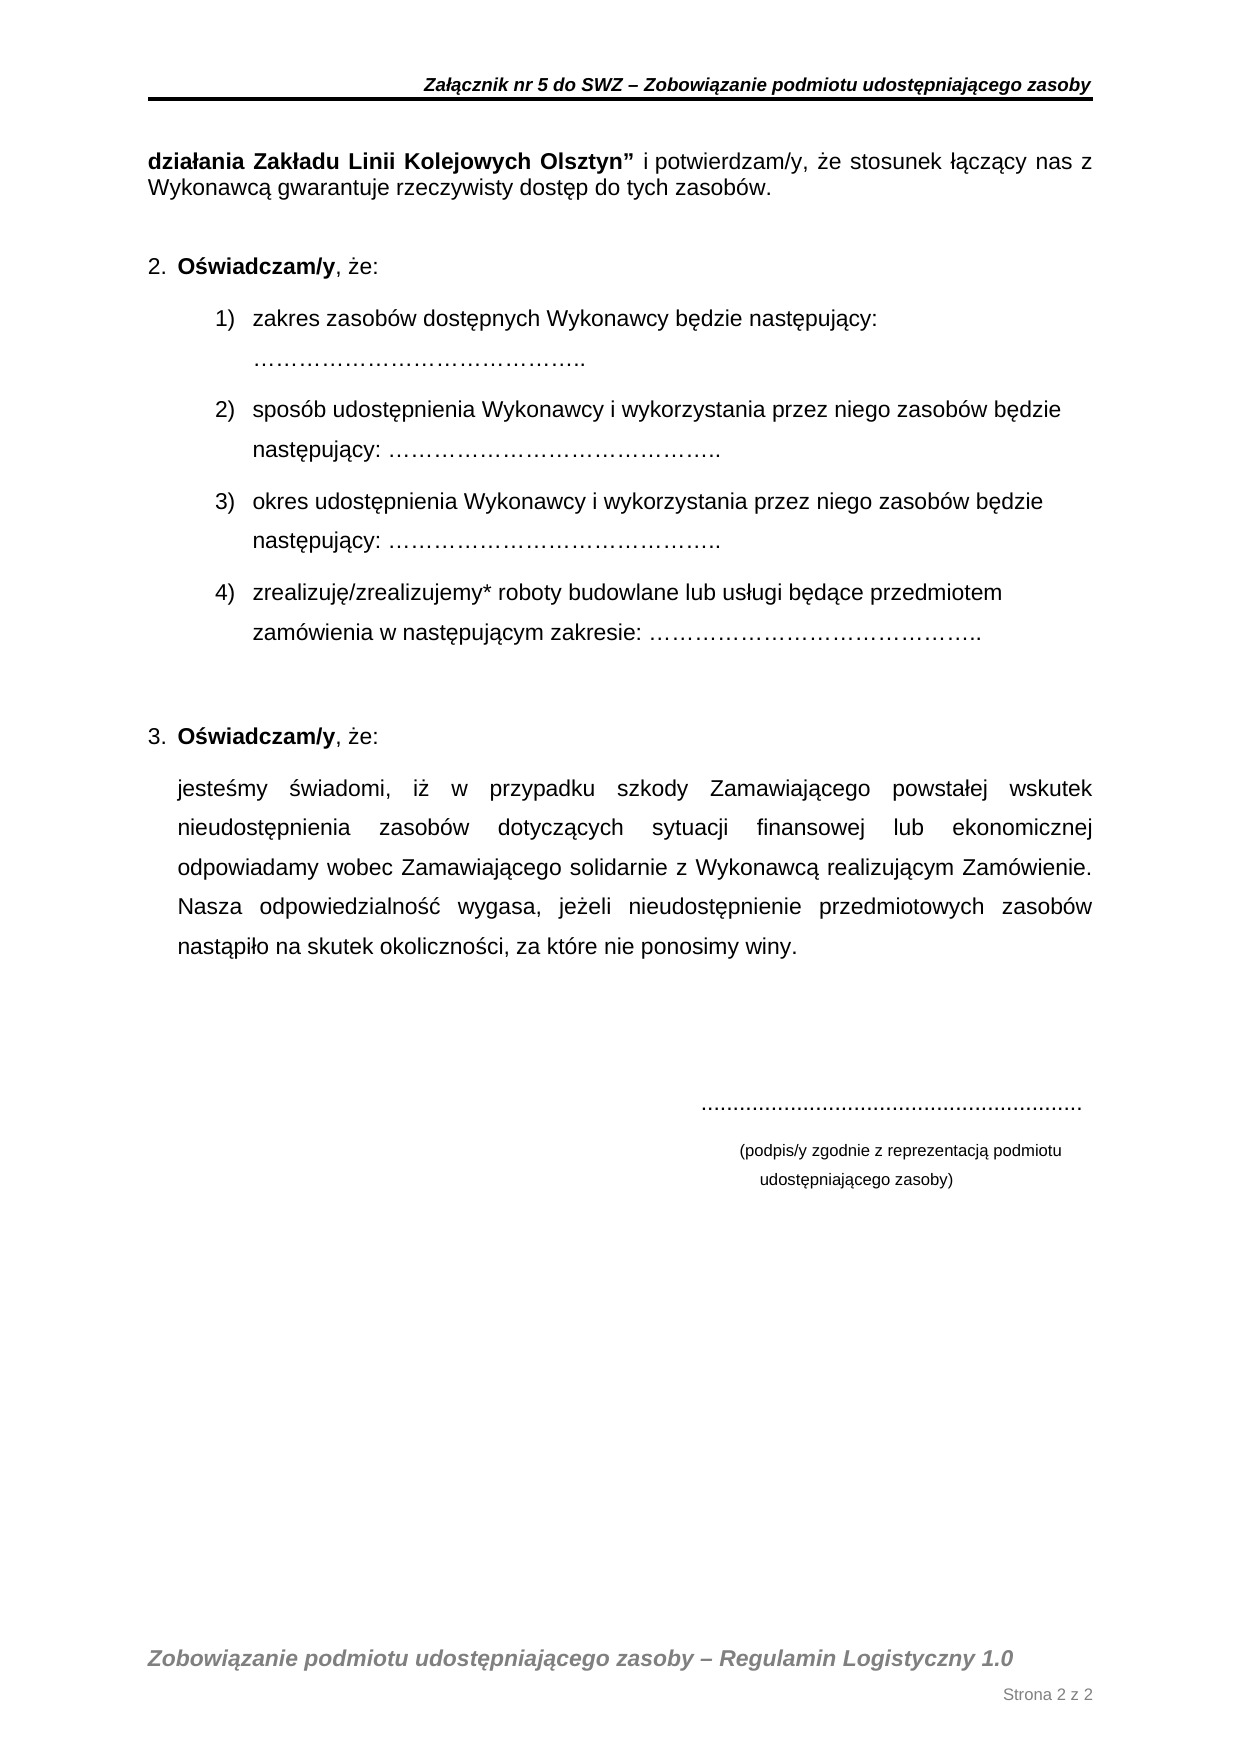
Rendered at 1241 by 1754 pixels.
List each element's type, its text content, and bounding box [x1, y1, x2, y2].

list Oświadczam/y, że: [148, 253, 1093, 279]
list (podpis/y zgodnie z reprezentacją podmiotu udostępniającego zasoby) [620, 1141, 1093, 1188]
list zrealizuję/zrealizujemy* roboty budowlane lub usługi będące przedmiotem zamówienia w następującym zakresie: …………………………………….. [215, 579, 1093, 645]
list Oświadczam/y, że: [148, 723, 1093, 749]
list sposób udostępnienia Wykonawcy i wykorzystania przez niego zasobów będzie następujący: …………………………………….. [215, 396, 1093, 462]
list zakres zasobów dostępnych Wykonawcy będzie następujący: …………………………………….. [215, 305, 1093, 371]
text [148, 148, 1093, 200]
list ............................................................ [650, 1089, 1093, 1115]
list okres udostępnienia Wykonawcy i wykorzystania przez niego zasobów będzie następujący: …………………………………….. [215, 488, 1093, 554]
list jesteśmy świadomi, iż w przypadku szkody Zamawiającego powstałej wskutek nieudostępnienia zasobów dotyczących sytuacji finansowej lub ekonomicznej odpowiadamy wobec Zamawiającego solidarnie z Wykonawcą realizującym Zamówienie. Nasza odpowiedzialność wygasa, jeżeli nieudostępnienie przedmiotowych zasobów nastąpiło na skutek okoliczności, za które nie ponosimy winy. [177, 775, 1093, 959]
